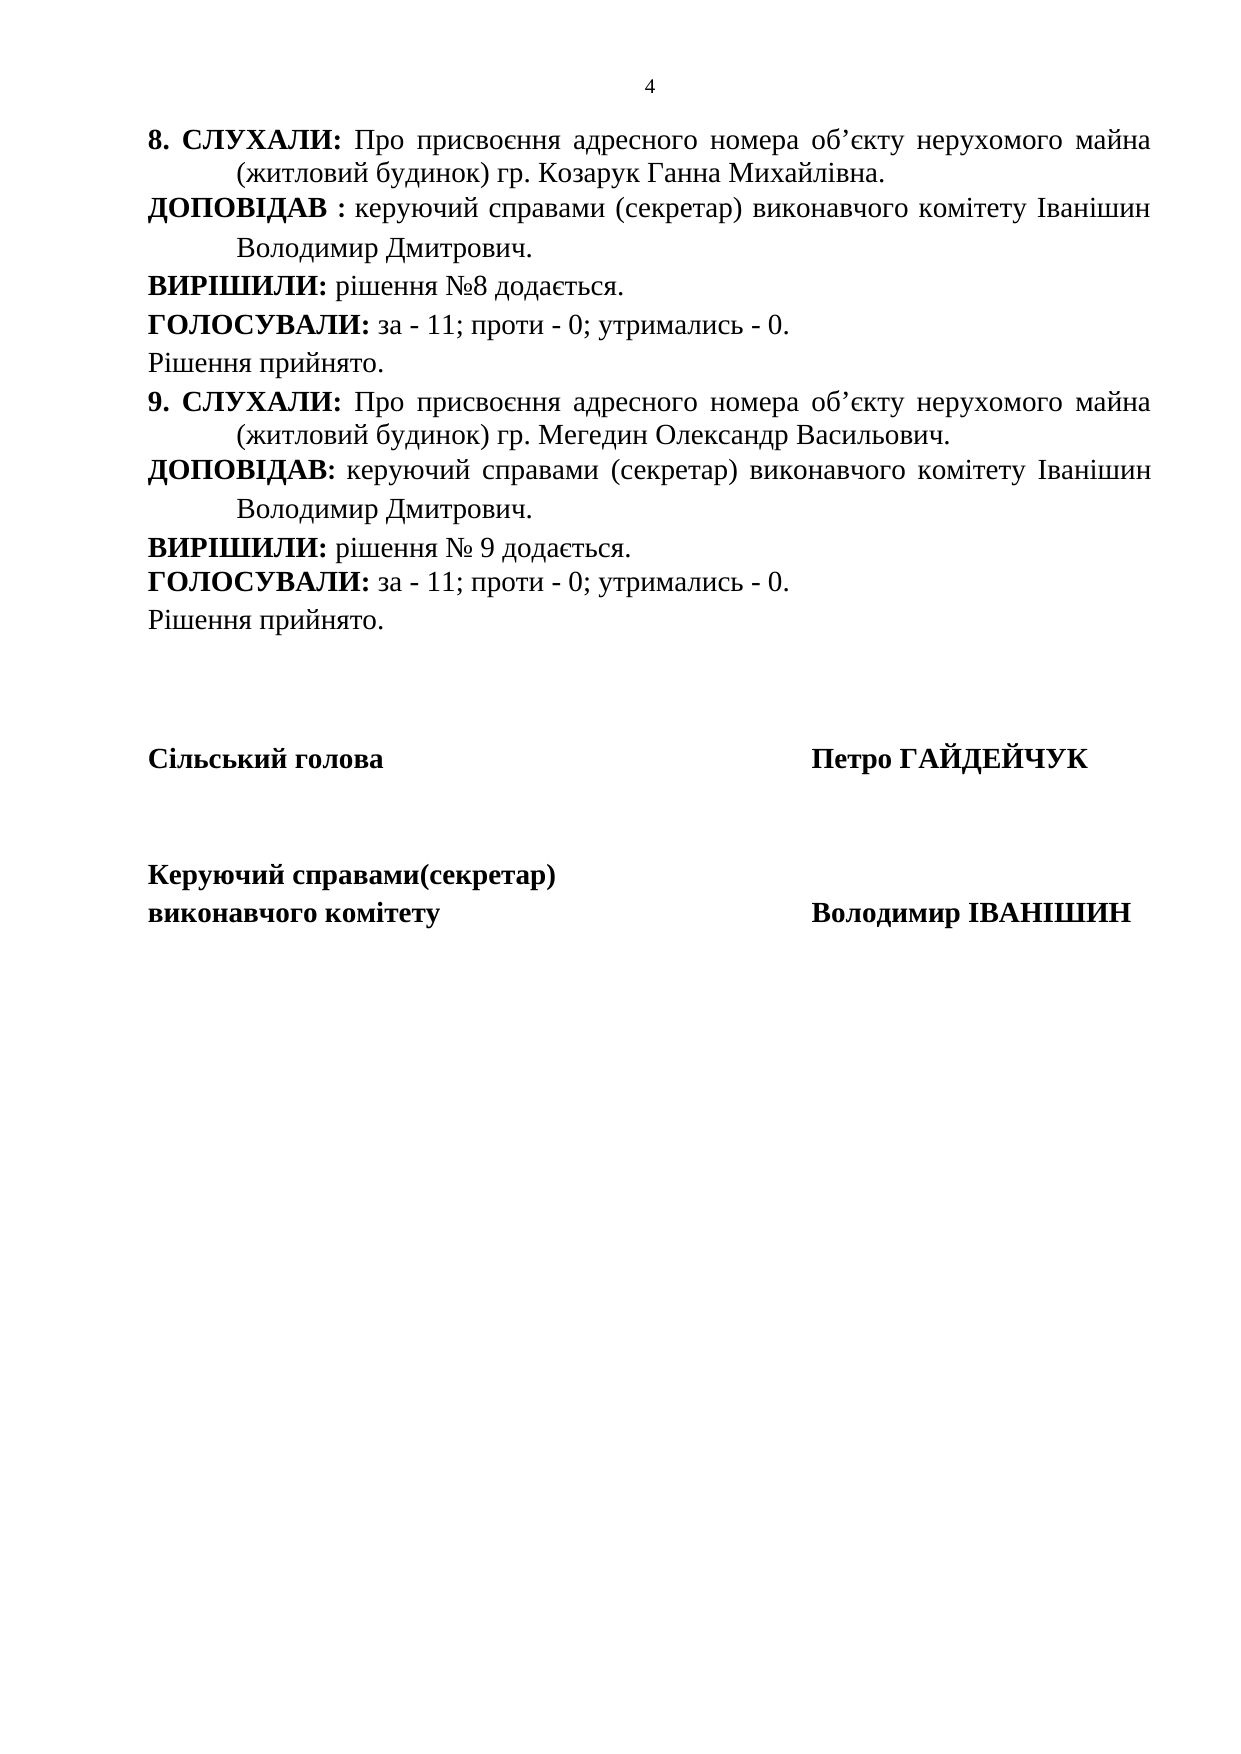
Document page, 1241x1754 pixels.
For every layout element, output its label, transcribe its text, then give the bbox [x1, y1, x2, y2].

text ДОПОВІДАВ : керуючий справами (секретар) виконавчого комітету Іванішин Володимир Дмитрович. [148, 189, 1152, 263]
text ГОЛОСУВАЛИ: за - 11; проти - 0; утримались - 0. [148, 564, 1152, 597]
text Керуючий справами(секретар) [148, 857, 1152, 891]
text 8. СЛУХАЛИ: Про присвоєння адресного номера об’єкту нерухомого майна (житловий будинок) гр. Козарук Ганна Михайлівна. [148, 122, 1152, 189]
text Рішення прийнято. [148, 345, 1152, 379]
text Рішення прийнято. [148, 602, 1152, 636]
text ГОЛОСУВАЛИ: за - 11; проти - 0; утримались - 0. [148, 307, 1152, 340]
text 4 [148, 74, 1152, 98]
text 9. СЛУХАЛИ: Про присвоєння адресного номера об’єкту нерухомого майна (житловий будинок) гр. Мегедин Олександр Васильович. [148, 384, 1152, 451]
text Сільський голова Петро ГАЙДЕЙЧУК [148, 741, 1152, 775]
text виконавчого комітету Володимир ІВАНІШИН [148, 896, 1152, 929]
text ВИРІШИЛИ: рішення №8 додається. [148, 268, 1152, 302]
text ДОПОВІДАВ: керуючий справами (секретар) виконавчого комітету Іванішин Володимир Дмитрович. [148, 451, 1152, 525]
text ВИРІШИЛИ: рішення № 9 додається. [148, 530, 1152, 564]
